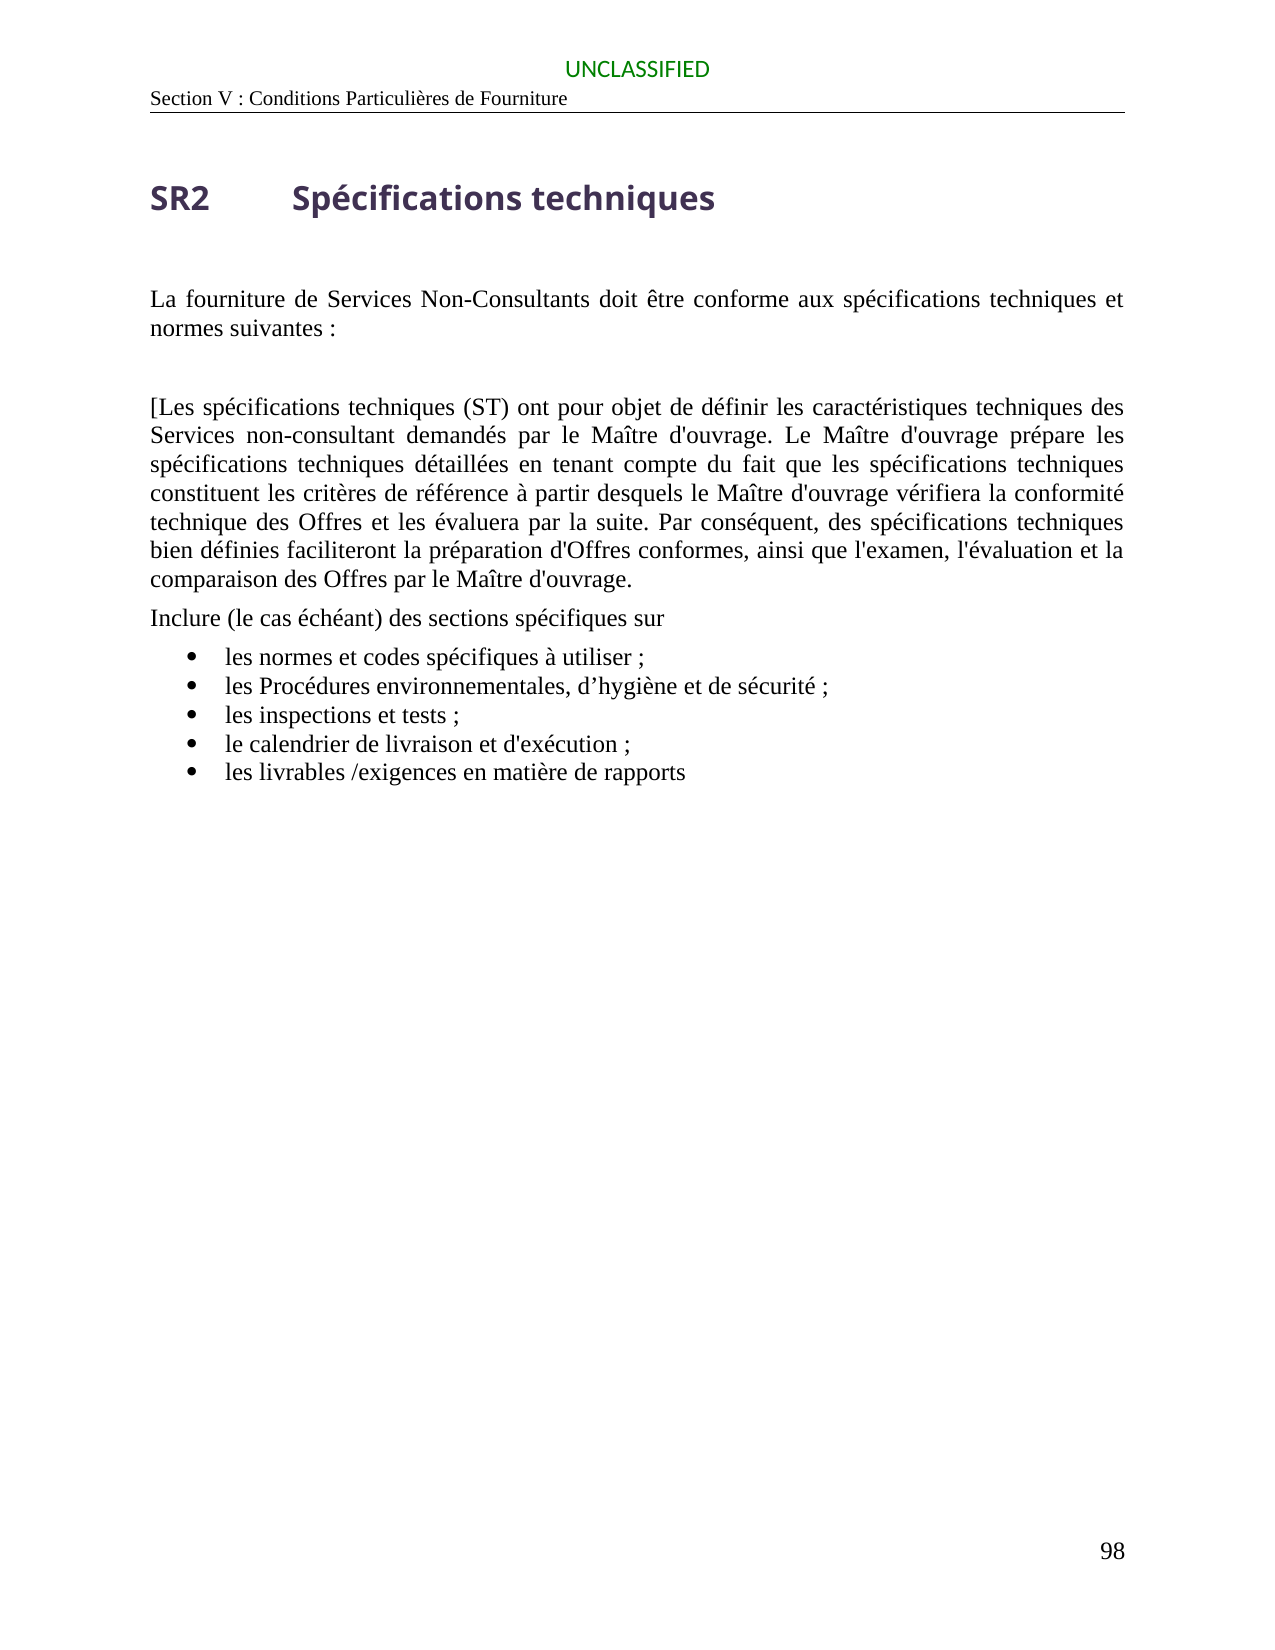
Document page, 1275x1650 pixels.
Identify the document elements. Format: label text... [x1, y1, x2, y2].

subtitle SR2 Spécifications techniques [150, 175, 1125, 220]
list les Procédures environnementales, d’hygiène et de sécurité ; [187, 671, 1125, 700]
text Inclure (le cas échéant) des sections spécifiques sur [150, 603, 1125, 632]
text La fourniture de Services Non-Consultants doit être conforme aux spécifications techniques et normes suivantes : [150, 284, 1125, 342]
list les livrables /exigences en matière de rapports [187, 757, 1125, 786]
list les normes et codes spécifiques à utiliser ; [187, 642, 1125, 671]
text [Les spécifications techniques (ST) ont pour objet de définir les caractéristiques techniques des Services non-consultant demandés par le Maître d'ouvrage. Le Maître d'ouvrage prépare les spécifications techniques détaillées en tenant compte du fait que les spécifications techniques constituent les critères de référence à partir desquels le Maître d'ouvrage vérifiera la conformité technique des Offres et les évaluera par la suite. Par conséquent, des spécifications techniques bien définies faciliteront la préparation d'Offres conformes, ainsi que l'examen, l'évaluation et la comparaison des Offres par le Maître d'ouvrage. [150, 392, 1125, 593]
list les inspections et tests ; [187, 700, 1125, 729]
list le calendrier de livraison et d'exécution ; [187, 729, 1125, 757]
